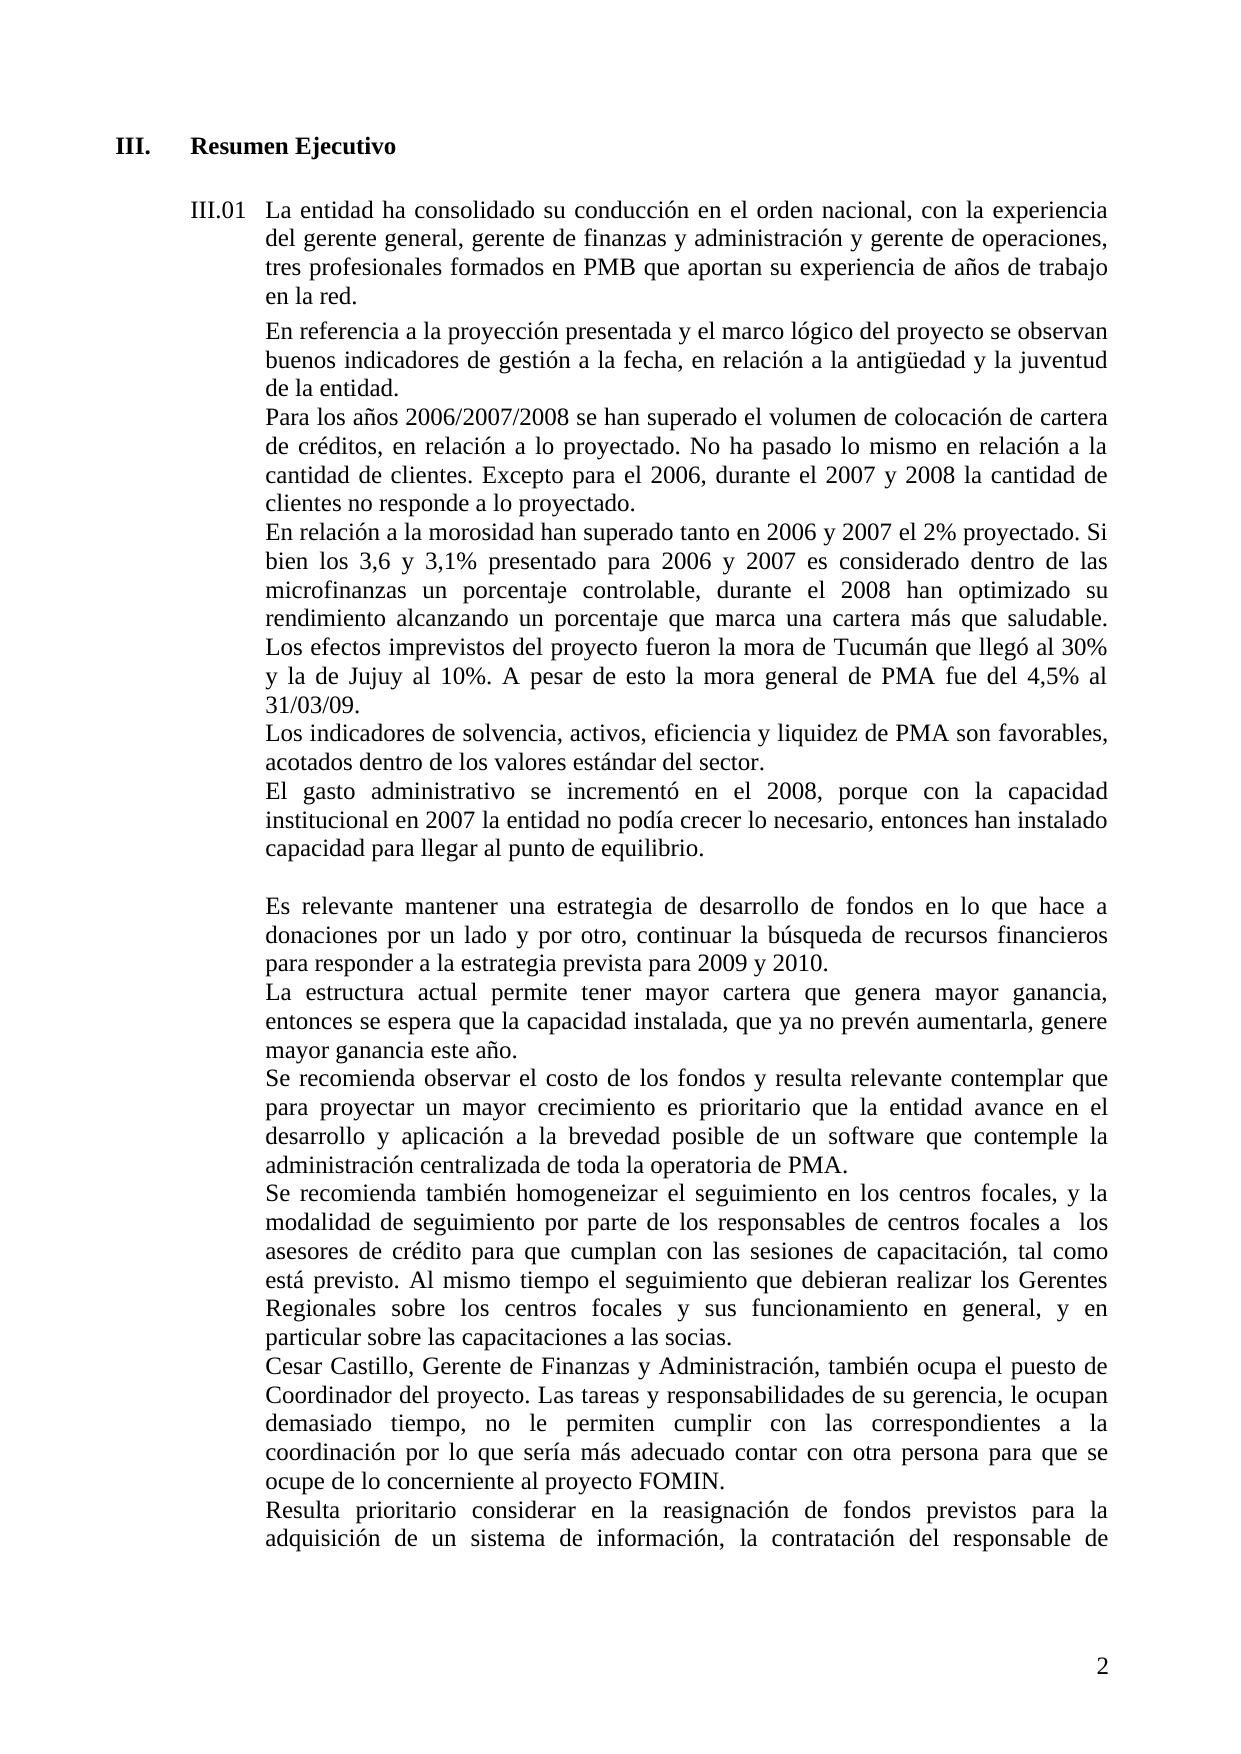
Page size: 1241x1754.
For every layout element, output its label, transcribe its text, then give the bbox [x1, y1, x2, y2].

subtitle En referencia a la proyección presentada y el marco lógico del proyecto se observan buenos indicadores de gestión a la fecha, en relación a la antigüedad y la juventud de la entidad. [265, 316, 1109, 402]
text Los indicadores de solvencia, activos, eficiencia y liquidez de PMA son favorables, acotados dentro de los valores estándar del sector. [265, 718, 1109, 776]
text Se recomienda observar el costo de los fondos y resulta relevante contemplar que para proyectar un mayor crecimiento es prioritario que la entidad avance en el desarrollo y aplicación a la brevedad posible de un software que contemple la administración centralizada de toda la operatoria de PMA. [265, 1063, 1109, 1178]
subtitle La entidad ha consolidado su conducción en el orden nacional, con la experiencia del gerente general, gerente de finanzas y administración y gerente de operaciones, tres profesionales formados en PMB que aportan su experiencia de años de trabajo en la red. [190, 195, 1109, 310]
text El gasto administrativo se incrementó en el 2008, porque con la capacidad institucional en 2007 la entidad no podía crecer lo necesario, entonces han instalado capacidad para llegar al punto de equilibrio. [265, 776, 1109, 862]
text Es relevante mantener una estrategia de desarrollo de fondos en lo que hace a donaciones por un lado y por otro, continuar la búsqueda de recursos financieros para responder a la estrategia prevista para 2009 y 2010. [265, 891, 1109, 977]
text Se recomienda también homogeneizar el seguimiento en los centros focales, y la modalidad de seguimiento por parte de los responsables de centros focales a los asesores de crédito para que cumplan con las sesiones de capacitación, tal como está previsto. Al mismo tiempo el seguimiento que debieran realizar los Gerentes Regionales sobre los centros focales y sus funcionamiento en general, y en particular sobre las capacitaciones a las socias. [265, 1178, 1109, 1351]
text Para los años 2006/2007/2008 se han superado el volumen de colocación de cartera de créditos, en relación a lo proyectado. No ha pasado lo mismo en relación a la cantidad de clientes. Excepto para el 2006, durante el 2007 y 2008 la cantidad de clientes no responde a lo proyectado. [265, 402, 1109, 517]
text Cesar Castillo, Gerente de Finanzas y Administración, también ocupa el puesto de Coordinador del proyecto. Las tareas y responsabilidades de su gerencia, le ocupan demasiado tiempo, no le permiten cumplir con las correspondientes a la coordinación por lo que sería más adecuado contar con otra persona para que se ocupe de lo concerniente al proyecto FOMIN. [265, 1351, 1109, 1495]
text La estructura actual permite tener mayor cartera que genera mayor ganancia, entonces se espera que la capacidad instalada, que ya no prevén aumentarla, genere mayor ganancia este año. [265, 977, 1109, 1063]
text En relación a la morosidad han superado tanto en 2006 y 2007 el 2% proyectado. Si bien los 3,6 y 3,1% presentado para 2006 y 2007 es considerado dentro de las microfinanzas un porcentaje controlable, durante el 2008 han optimizado su rendimiento alcanzando un porcentaje que marca una cartera más que saludable. Los efectos imprevistos del proyecto fueron la mora de Tucumán que llegó al 30% y la de Jujuy al 10%. A pesar de esto la mora general de PMA fue del 4,5% al 31/03/09. [265, 517, 1109, 718]
subtitle Resumen Ejecutivo [115, 131, 1109, 188]
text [265, 1495, 1109, 1552]
